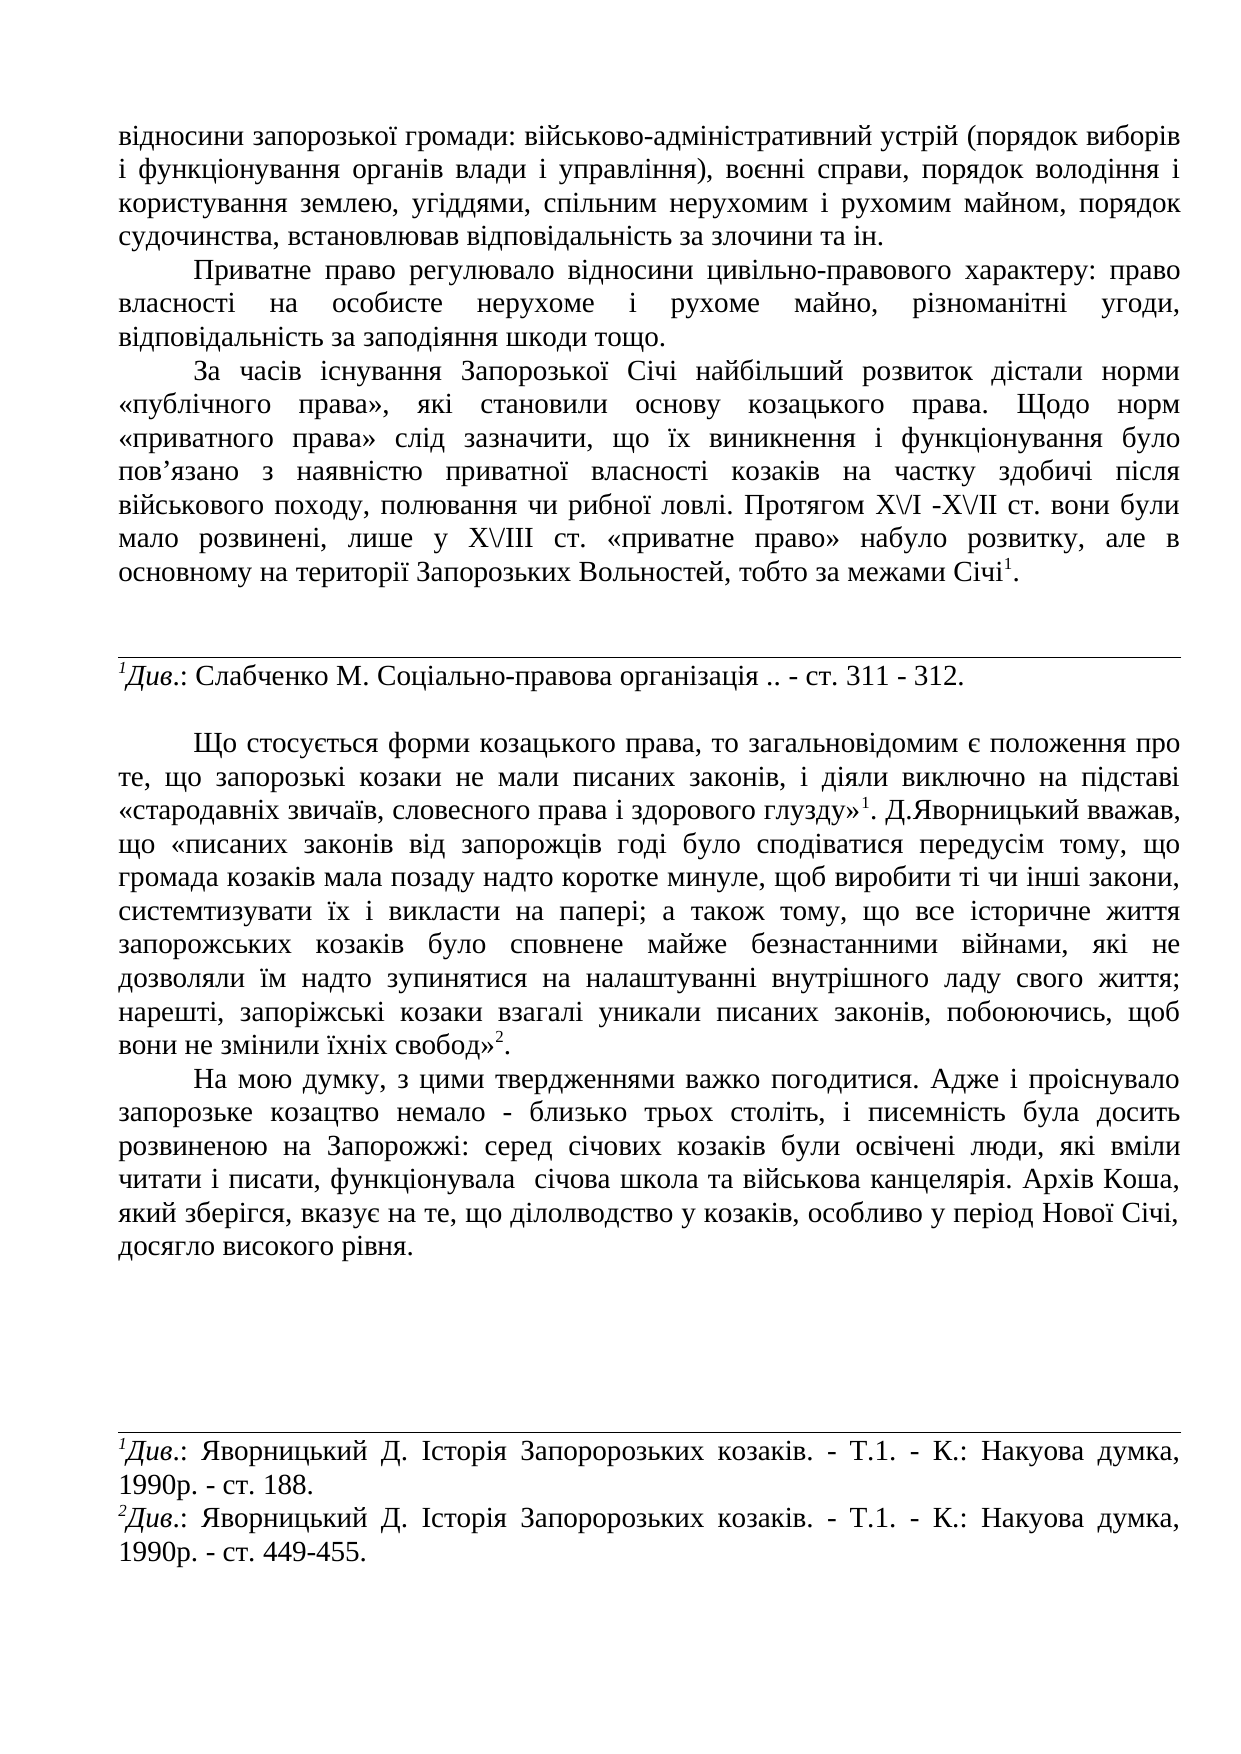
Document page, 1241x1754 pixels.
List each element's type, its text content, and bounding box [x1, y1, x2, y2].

text 2Див.: Яворницький Д. Історія Запоророзьких козаків. - Т.1. - К.: Накуова думка, 1990р. - ст. 449-455. [118, 1501, 1181, 1568]
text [118, 118, 1181, 252]
text На мою думку, з цими твердженнями важко погодитися. Адже і проіснувало запорозьке козацтво немало - близько трьох століть, і писемність була досить розвиненою на Запорожжі: серед січових козаків були освічені люди, які вміли читати і писати, функціонувала січова школа та військова канцелярія. Архів Коша, який зберігся, вказує на те, що ділолводство у козаків, особливо у період Нової Січі, досягло високого рівня. [118, 1061, 1181, 1262]
text За часів існування Запорозької Січі найбільший розвиток дістали норми «публічного права», які становили основу козацького права. Щодо норм «приватного права» слід зазначити, що їх виникнення і функціонування було пов’язано з наявністю приватної власності козаків на частку здобичі після військового походу, полювання чи рибної ловлі. Протягом Х\/І -Х\/ІІ ст. вони були мало розвинені, лише у Х\/ІІІ ст. «приватне право» набуло розвитку, але в основному на території Запорозьких Вольностей, тобто за межами Січі1. [118, 353, 1181, 588]
text 1Див.: Яворницький Д. Історія Запоророзьких козаків. - Т.1. - К.: Накуова думка, 1990р. - ст. 188. [118, 1433, 1181, 1501]
text Що стосується форми козацького права, то загальновідомим є положення про те, що запорозькі козаки не мали писаних законів, і діяли виключно на підставі «стародавніх звичаїв, словесного права і здорового глузду»1. Д.Яворницький вважав, що «писаних законів від запорожців годі було сподіватися передусім тому, що громада козаків мала позаду надто коротке минуле, щоб виробити ті чи інші закони, системтизувати їх і викласти на папері; а також тому, що все історичне життя запорожських козаків було сповнене майже безнастанними війнами, які не дозволяли їм надто зупинятися на налаштуванні внутрішного ладу свого життя; нарешті, запоріжські козаки взагалі уникали писаних законів, побоюючись, щоб вони не змінили їхніх свобод»2. [118, 726, 1181, 1061]
text Приватне право регулювало відносини цивільно-правового характеру: право власності на особисте нерухоме і рухоме майно, різноманітні угоди, відповідальність за заподіяння шкоди тощо. [118, 252, 1181, 353]
text 1Див.: Слабченко М. Соціально-правова організація .. - ст. 311 - 312. [118, 658, 1181, 692]
